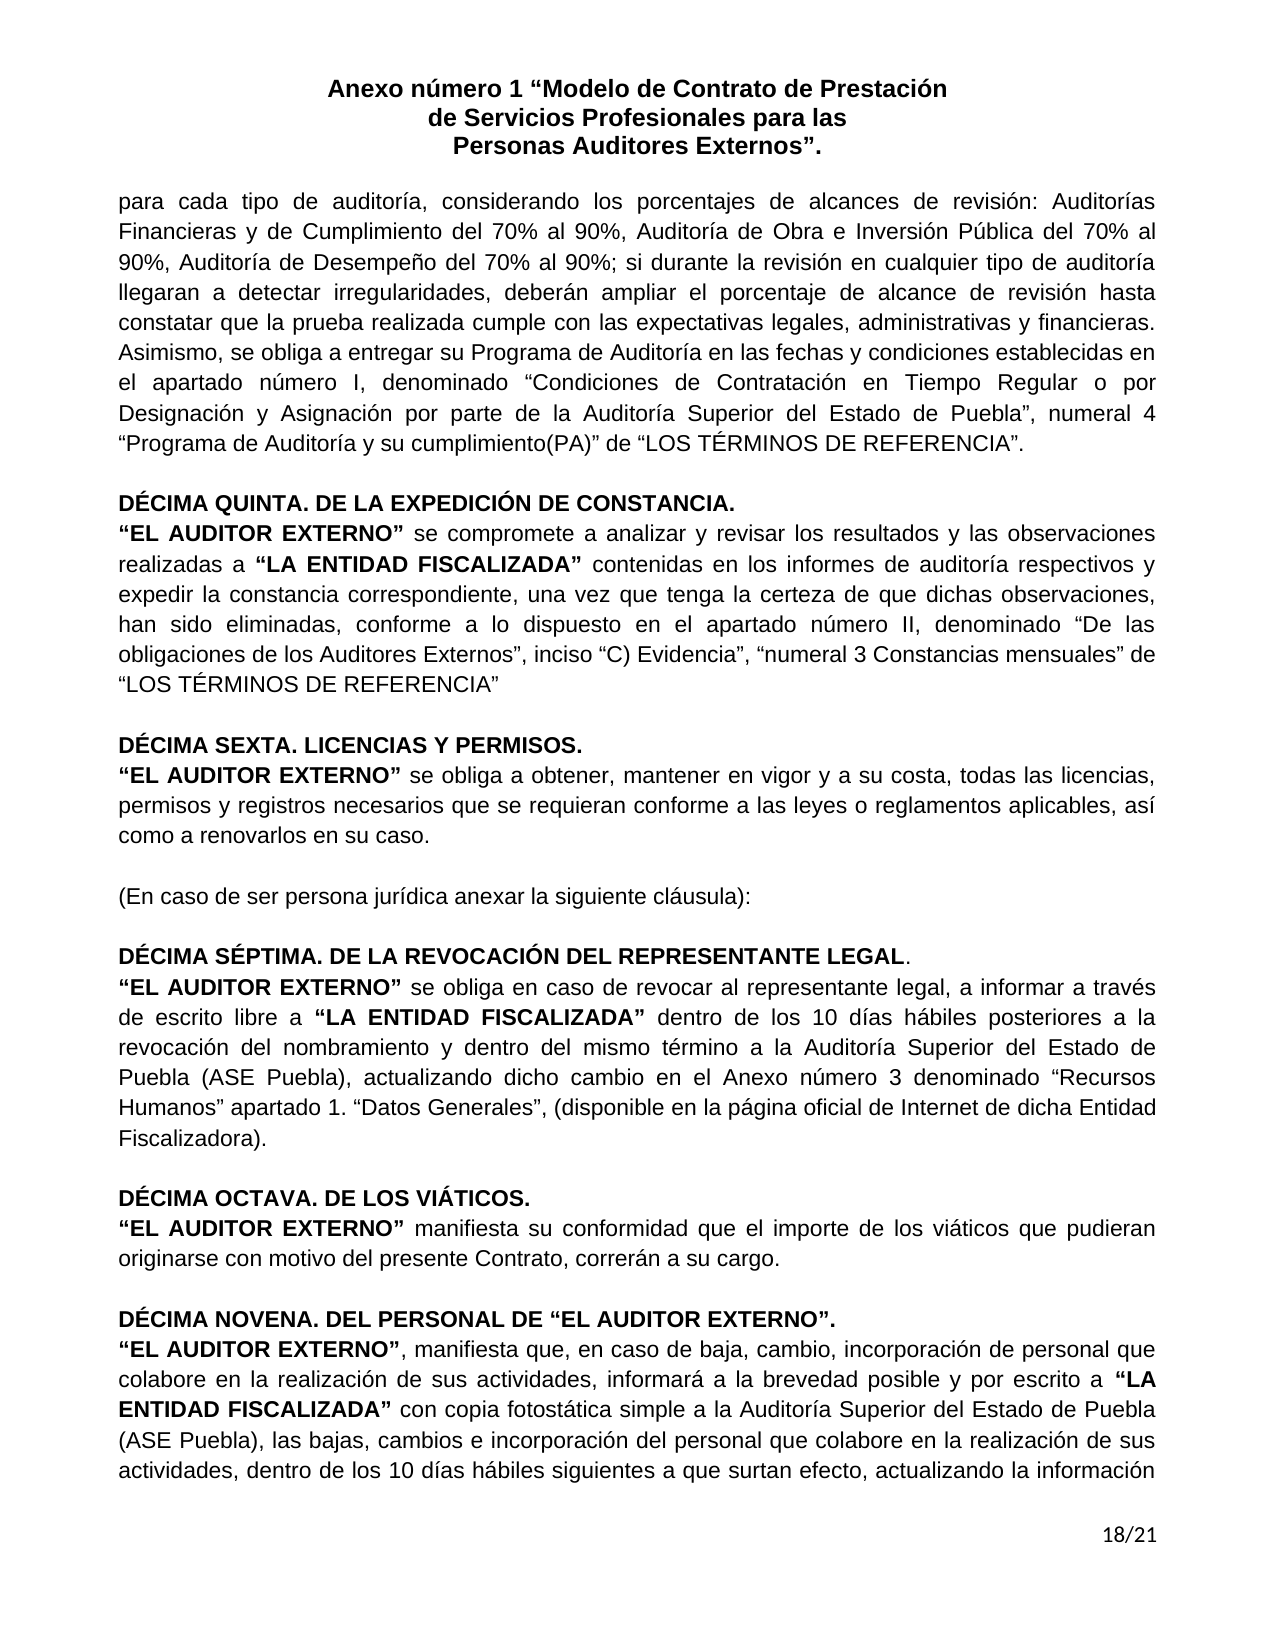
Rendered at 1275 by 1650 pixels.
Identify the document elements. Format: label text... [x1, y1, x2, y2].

text DÉCIMA SEXTA. LICENCIAS Y PERMISOS. [118, 732, 1157, 758]
text DÉCIMA NOVENA. DEL PERSONAL DE “EL AUDITOR EXTERNO”. [118, 1306, 1157, 1332]
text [118, 1336, 1156, 1483]
text DÉCIMA QUINTA. DE LA EXPEDICIÓN DE CONSTANCIA. [118, 490, 1157, 517]
text “EL AUDITOR EXTERNO” manifiesta su conformidad que el importe de los viáticos que pudieran originarse con motivo del presente Contrato, correrán a su cargo. [118, 1215, 1157, 1272]
text DÉCIMA SÉPTIMA. DE LA REVOCACIÓN DEL REPRESENTANTE LEGAL. [118, 943, 1157, 970]
text DÉCIMA OCTAVA. DE LOS VIÁTICOS. [118, 1185, 1157, 1211]
text “EL AUDITOR EXTERNO” se obliga en caso de revocar al representante legal, a informar a través de escrito libre a “LA ENTIDAD FISCALIZADA” dentro de los 10 días hábiles posteriores a la revocación del nombramiento y dentro del mismo término a la Auditoría Superior del Estado de Puebla (ASE Puebla), actualizando dicho cambio en el Anexo número 3 denominado “Recursos Humanos” apartado 1. “Datos Generales”, (disponible en la página oficial de Internet de dicha Entidad Fiscalizadora). [118, 973, 1157, 1151]
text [118, 188, 1157, 456]
text “EL AUDITOR EXTERNO” se compromete a analizar y revisar los resultados y las observaciones realizadas a “LA ENTIDAD FISCALIZADA” contenidas en los informes de auditoría respectivos y expedir la constancia correspondiente, una vez que tenga la certeza de que dichas observaciones, han sido eliminadas, conforme a lo dispuesto en el apartado número II, denominado “De las obligaciones de los Auditores Externos”, inciso “C) Evidencia”, “numeral 3 Constancias mensuales” de “LOS TÉRMINOS DE REFERENCIA” [118, 520, 1156, 698]
text (En caso de ser persona jurídica anexar la siguiente cláusula): [118, 883, 1157, 909]
text “EL AUDITOR EXTERNO” se obliga a obtener, mantener en vigor y a su costa, todas las licencias, permisos y registros necesarios que se requieran conforme a las leyes o reglamentos aplicables, así como a renovarlos en su caso. [118, 762, 1157, 849]
